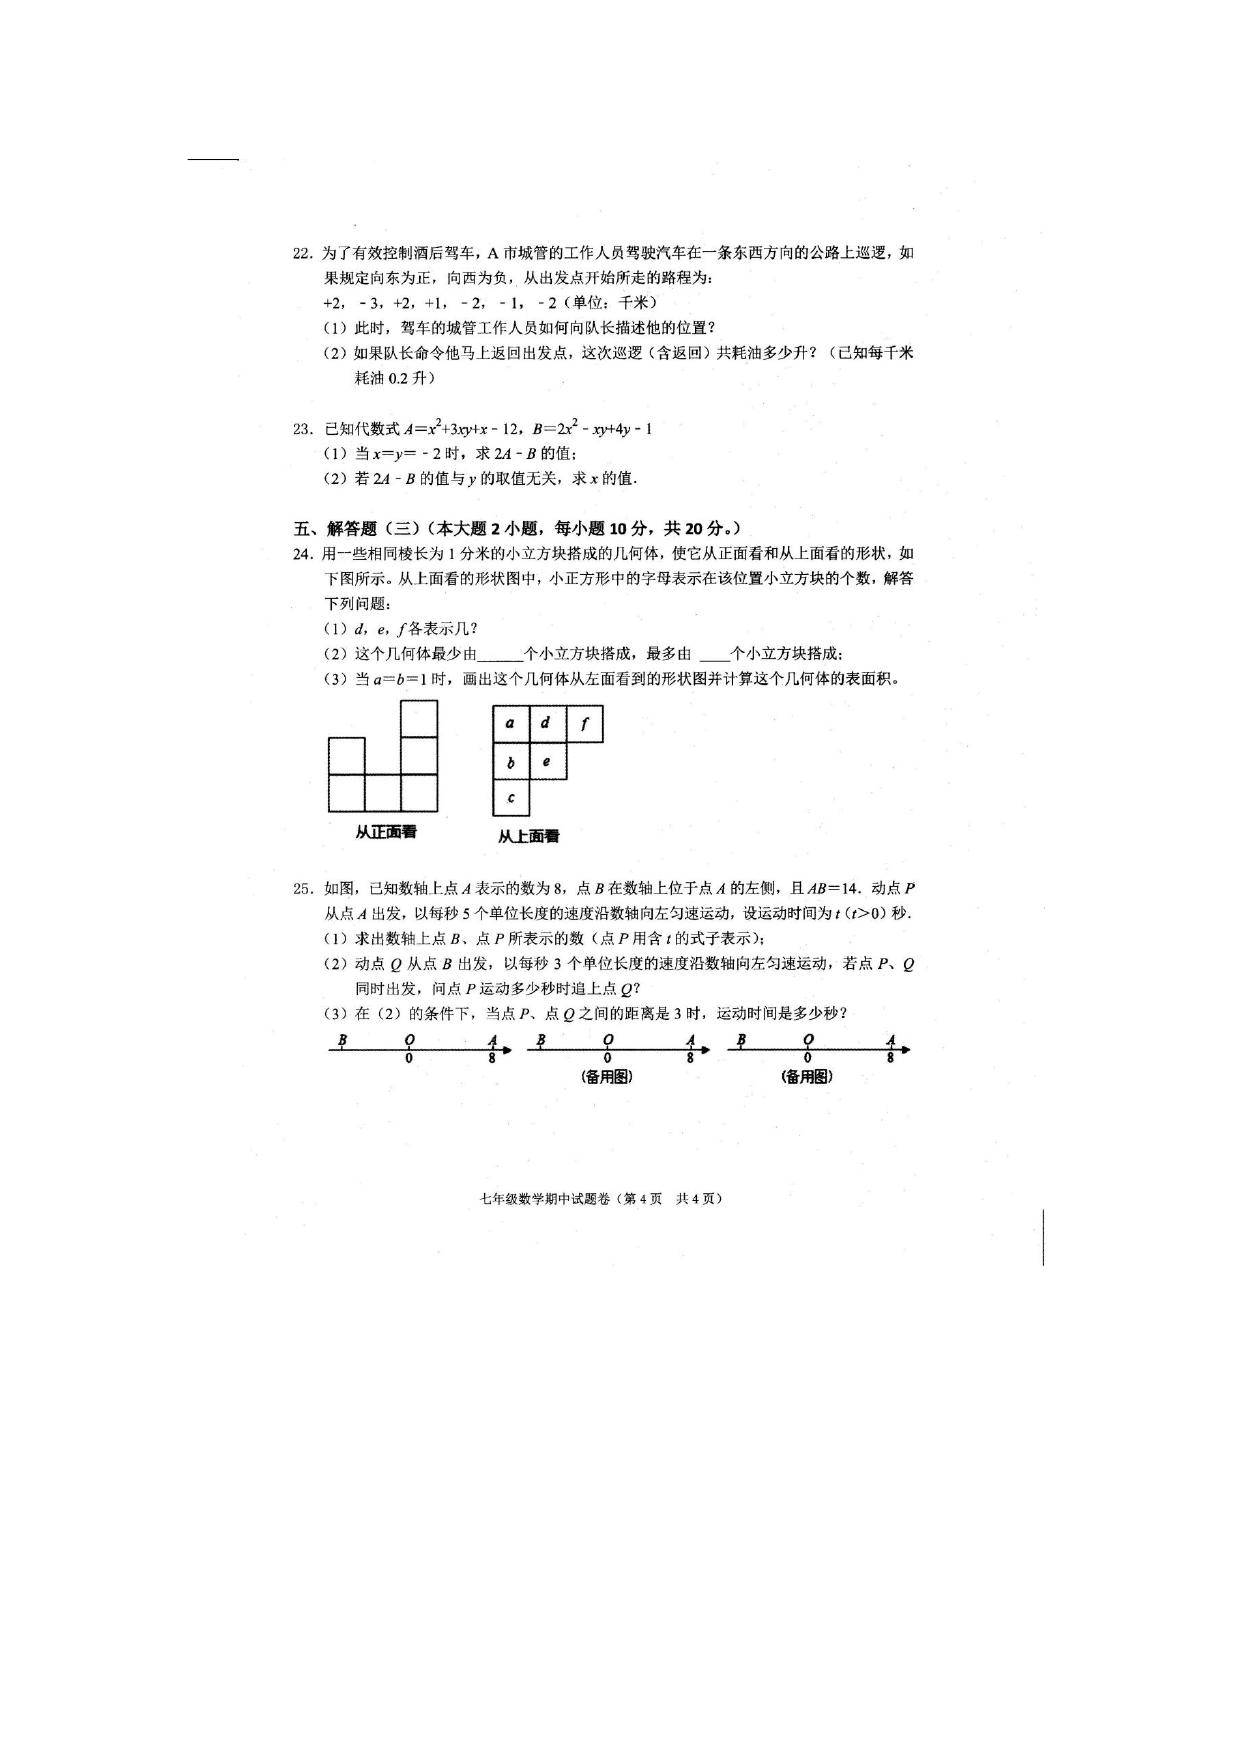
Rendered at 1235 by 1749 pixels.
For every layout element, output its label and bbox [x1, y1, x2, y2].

picture [187, 159, 1046, 1266]
